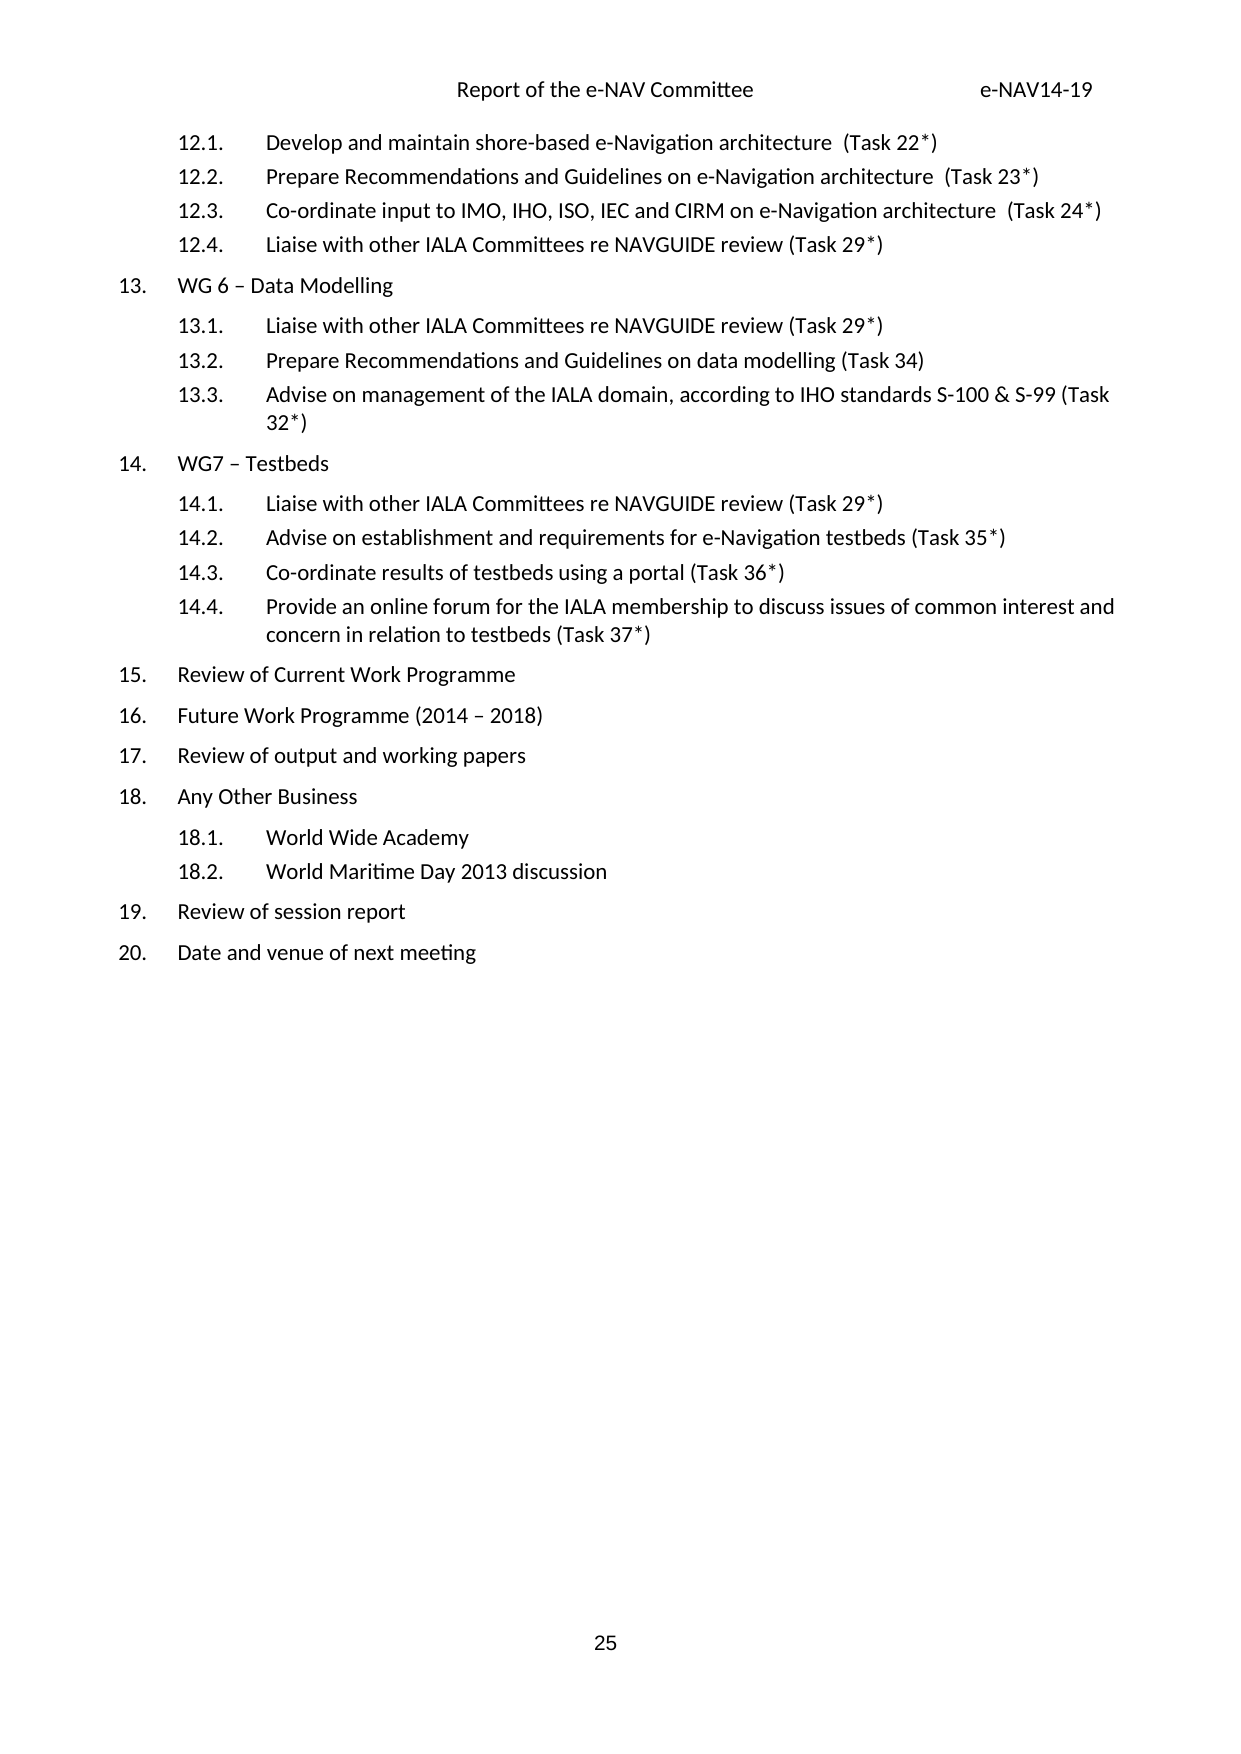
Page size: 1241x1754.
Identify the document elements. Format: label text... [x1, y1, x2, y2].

text Future Work Programme (2014 – 2018) [118, 701, 1122, 729]
text WG7 – Testbeds [118, 449, 1122, 477]
text Liaise with other IALA Committees re NAVGUIDE review (Task 29*) [177, 312, 1122, 339]
text Liaise with other IALA Committees re NAVGUIDE review (Task 29*) [177, 489, 1122, 517]
text Prepare Recommendations and Guidelines on data modelling (Task 34) [177, 346, 1122, 374]
text Advise on establishment and requirements for e-Navigation testbeds (Task 35*) [177, 523, 1122, 551]
text Review of session report [118, 897, 1122, 925]
text Liaise with other IALA Committees re NAVGUIDE review (Task 29*) [177, 231, 1122, 258]
text Co-ordinate results of testbeds using a portal (Task 36*) [177, 558, 1122, 586]
text World Maritime Day 2013 discussion [177, 857, 1122, 885]
text WG 6 – Data Modelling [118, 271, 1122, 299]
text Advise on management of the IALA domain, according to IHO standards S-100 & S-99 (Task 32*) [177, 380, 1122, 436]
text Develop and maintain shore-based e-Navigation architecture (Task 22*) [177, 128, 1122, 156]
text Co-ordinate input to IMO, IHO, ISO, IEC and CIRM on e-Navigation architecture (Task 24*) [177, 196, 1122, 224]
text Review of Current Work Programme [118, 661, 1122, 688]
text Date and venue of next meeting [118, 938, 1122, 966]
text Prepare Recommendations and Guidelines on e-Navigation architecture (Task 23*) [177, 162, 1122, 190]
text Provide an online forum for the IALA membership to discuss issues of common interest and concern in relation to testbeds (Task 37*) [177, 592, 1122, 648]
text Any Other Business [118, 782, 1122, 810]
text World Wide Academy [177, 823, 1122, 851]
text Review of output and working papers [118, 742, 1122, 769]
